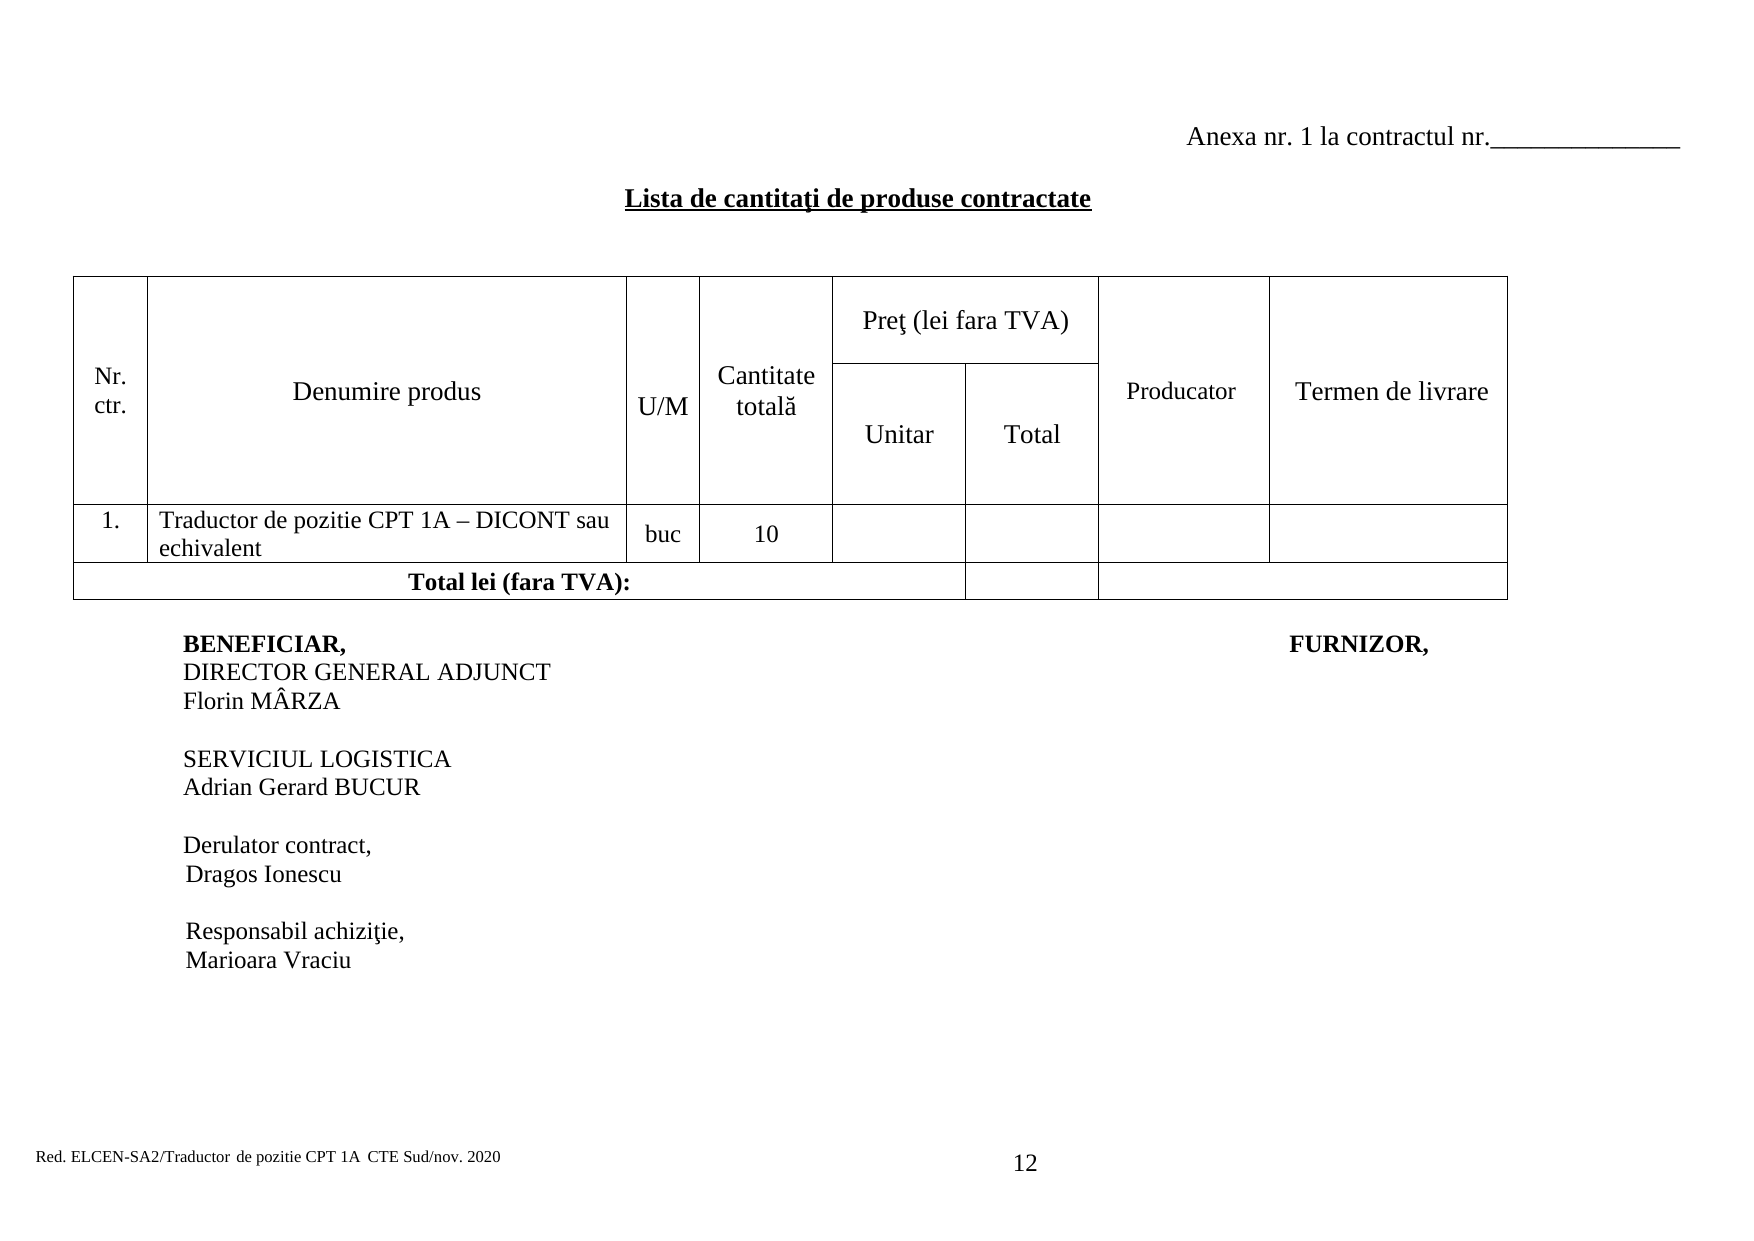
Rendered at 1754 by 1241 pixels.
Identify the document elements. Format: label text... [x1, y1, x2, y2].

table_cell Total lei (fara TVA): [74, 563, 965, 599]
table_cell 1. [74, 505, 147, 562]
text Responsabil achiziţie, [35, 916, 1680, 945]
table_header Cantitate totală [700, 277, 832, 504]
text SERVICIUL LOGISTICA [35, 744, 1680, 772]
text Lista de cantitaţi de produse contractate [35, 182, 1680, 213]
text Florin MÂRZA [35, 686, 1680, 715]
table_cell 10 [700, 505, 832, 562]
table_cell [966, 563, 1098, 599]
text Anexa nr. 1 la contractul nr.______________ [35, 120, 1680, 151]
table_cell Unitar [833, 364, 965, 504]
text Adrian Gerard BUCUR [35, 772, 1680, 801]
table_cell [1099, 505, 1269, 562]
table_cell buc [627, 505, 699, 562]
text Derulator contract, [35, 830, 1680, 859]
table_header U/M [627, 277, 699, 504]
table_cell Total [966, 364, 1098, 504]
text Dragos Ionescu [35, 859, 1680, 887]
table_header Denumire produs [148, 277, 626, 504]
table_cell [1099, 563, 1507, 599]
table_cell [833, 505, 965, 562]
table_header Nr. ctr. [74, 277, 147, 504]
text BENEFICIAR, FURNIZOR, [109, 629, 1680, 657]
text Marioara Vraciu [35, 945, 1680, 974]
table_cell [966, 505, 1098, 562]
table_header Preţ (lei fara TVA) [833, 277, 1098, 363]
text DIRECTOR GENERAL ADJUNCT [35, 657, 1680, 686]
table_cell [1270, 505, 1507, 562]
table_header Producator [1099, 277, 1269, 504]
table_cell Traductor de pozitie CPT 1A – DICONT sau echivalent [148, 505, 626, 562]
table_header Termen de livrare [1270, 277, 1507, 504]
